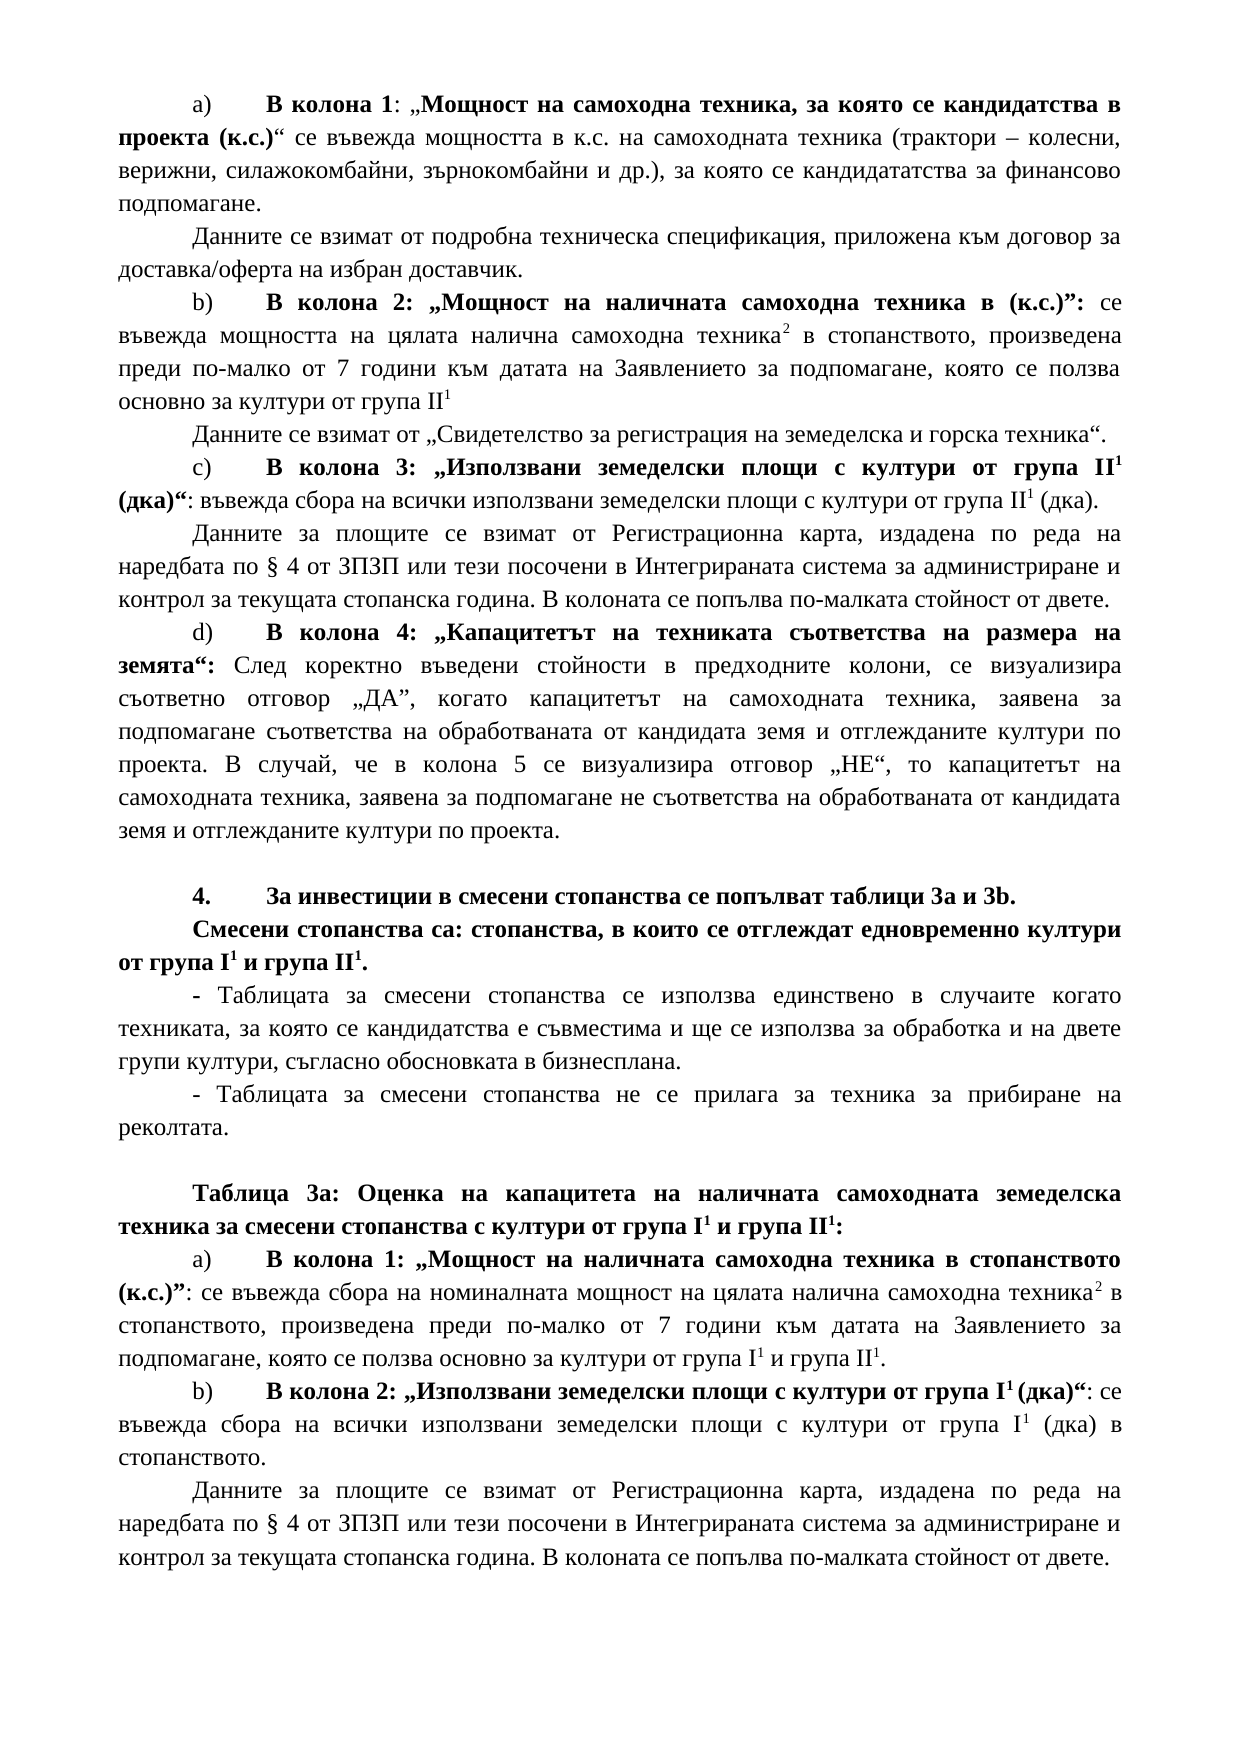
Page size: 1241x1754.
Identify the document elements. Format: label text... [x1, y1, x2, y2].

list В колона 3: „Използвани земеделски площи с култури от група II1 (дка)“: въвежда сбора на всички използвани земеделски площи с култури от група II1 (дка). [118, 452, 1122, 514]
list В колона 4: „Капацитетът на техниката съответства на размера на земята“: След коректно въведени стойности в предходните колони, се визуализира съответно отговор „ДА”, когато капацитетът на самоходната техника, заявена за подпомагане съответства на обработваната от кандидата земя и отглежданите култури по проекта. В случай, че в колона 5 се визуализира отговор „НЕ“, то капацитетът на самоходната техника, заявена за подпомагане не съответства на обработваната от кандидата земя и отглежданите култури по проекта. [118, 617, 1122, 844]
text Смесени стопанства са: стопанства, в които се отглеждат едновременно култури от група I1 и група II1. [118, 914, 1122, 976]
text Данните се взимат от „Свидетелство за регистрация на земеделска и горска техника“. [118, 419, 1122, 448]
list В колона 2: „Мощност на наличната самоходна техника в (к.с.)”: се въвежда мощността на цялата налична самоходна техника2 в стопанството, произведена преди по-малко от 7 години към датата на Заявлението за подпомагане, която се ползва основно за култури от група II1 [118, 287, 1122, 414]
list В колона 1: „Мощност на наличната самоходна техника в стопанството (к.с.)”: се въвежда сбора на номиналната мощност на цялата налична самоходна техника2 в стопанството, произведена преди по-малко от 7 години към датата на Заявлението за подпомагане, която се ползва основно за култури от група I1 и група II1. [118, 1244, 1122, 1372]
text - Таблицата за смесени стопанства не се прилага за техника за прибиране на реколтата. [118, 1079, 1122, 1141]
list Данните се взимат от подробна техническа спецификация, приложена към договор за доставка/оферта на избран доставчик. [118, 221, 1122, 282]
list В колона 2: „Използвани земеделски площи с култури от група I1 (дка)“: се въвежда сбора на всички използвани земеделски площи с култури от група I1 (дка) в стопанството. [118, 1376, 1122, 1471]
list В колона 1: „Мощност на самоходна техника, за която се кандидатства в проекта (к.с.)“ се въвежда мощността в к.с. на самоходната техника (трактори – колесни, верижни, силажокомбайни, зърнокомбайни и др.), за която се кандидататства за финансово подпомагане. [118, 89, 1122, 216]
text Данните за площите се взимат от Регистрационна карта, издадена по реда на наредбата по § 4 от ЗПЗП или тези посочени в Интегрираната система за администриране и контрол за текущата стопанска година. В колоната се попълва по-малката стойност от двете. [118, 518, 1122, 613]
list За инвестиции в смесени стопанства се попълват таблици 3a и 3b. [118, 881, 1122, 910]
text - Таблицата за смесени стопанства се използва единствено в случаите когато техниката, за която се кандидатства е съвместима и ще се използва за обработка и на двете групи култури, съгласно обосновката в бизнесплана. [118, 980, 1122, 1075]
text Таблица 3a: Оценка на капацитета на наличната самоходната земеделска техника за смесени стопанства с култури от група I1 и група II1: [118, 1178, 1122, 1240]
